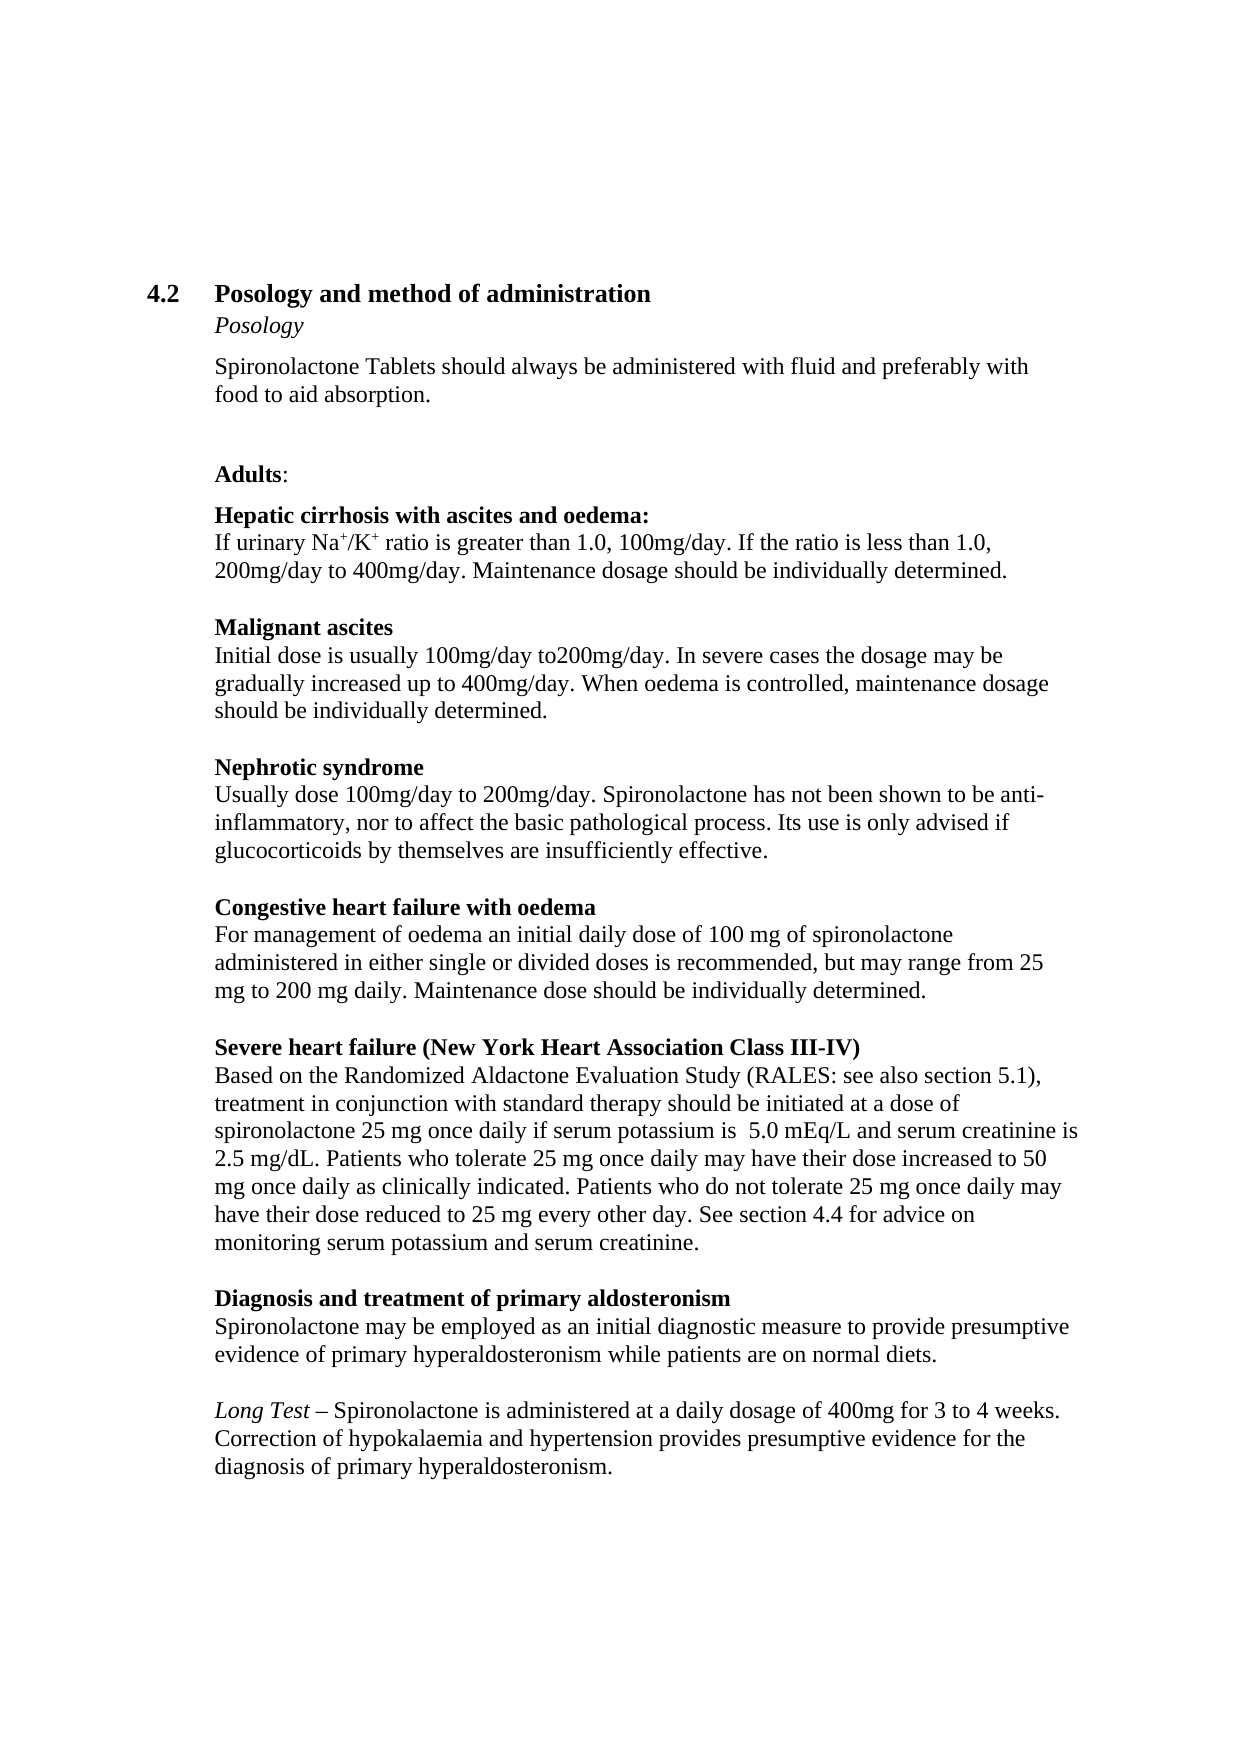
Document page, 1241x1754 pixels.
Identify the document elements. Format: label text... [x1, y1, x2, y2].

text Based on the Randomized Aldactone Evaluation Study (RALES: see also section 5.1), treatment in conjunction with standard therapy should be initiated at a dose of spironolactone 25 mg once daily if serum potassium is 5.0 mEq/L and serum creatinine is 2.5 mg/dL. Patients who tolerate 25 mg once daily may have their dose increased to 50 mg once daily as clinically indicated. Patients who do not tolerate 25 mg once daily may have their dose reduced to 25 mg every other day. See section 4.4 for advice on monitoring serum potassium and serum creatinine. [214, 1061, 1083, 1256]
text Long Test – Spironolactone is administered at a daily dosage of 400mg for 3 to 4 weeks. Correction of hypokalaemia and hypertension provides presumptive evidence for the diagnosis of primary hyperaldosteronism. [214, 1396, 1083, 1480]
text Initial dose is usually 100mg/day to200mg/day. In severe cases the dosage may be gradually increased up to 400mg/day. When oedema is controlled, maintenance dosage should be individually determined. [214, 641, 1068, 724]
text Diagnosis and treatment of primary aldosteronism [214, 1285, 1091, 1312]
text Usually dose 100mg/day to 200mg/day. Spironolactone has not been shown to be anti- [214, 781, 1091, 808]
text Congestive heart failure with oedema [214, 893, 1091, 920]
text For management of oedema an initial daily dose of 100 mg of spironolactone administered in either single or divided doses is recommended, but may range from 25 mg to 200 mg daily. Maintenance dose should be individually determined. [214, 920, 1061, 1004]
text Hepatic cirrhosis with ascites and oedema: [214, 502, 1091, 529]
text Spironolactone Tablets should always be administered with fluid and preferably with food to aid absorption. [214, 352, 1046, 408]
text inflammatory, nor to affect the basic pathological process. Its use is only advised if glucocorticoids by themselves are insufficiently effective. [214, 808, 1031, 864]
text If urinary Na+/K+ ratio is greater than 1.0, 100mg/day. If the ratio is less than 1.0, [214, 529, 1091, 556]
text Spironolactone may be employed as an initial diagnostic measure to provide presumptive [214, 1312, 1091, 1340]
text Adults: [214, 461, 1091, 488]
text 4.2 Posology and method of administration Posology [147, 277, 1091, 340]
text 200mg/day to 400mg/day. Maintenance dosage should be individually determined. [214, 557, 1091, 584]
text Nephrotic syndrome [214, 754, 1091, 781]
text Malignant ascites [214, 614, 1091, 641]
text evidence of primary hyperaldosteronism while patients are on normal diets. [214, 1340, 1091, 1368]
text Severe heart failure (New York Heart Association Class III-IV) [214, 1033, 1091, 1061]
